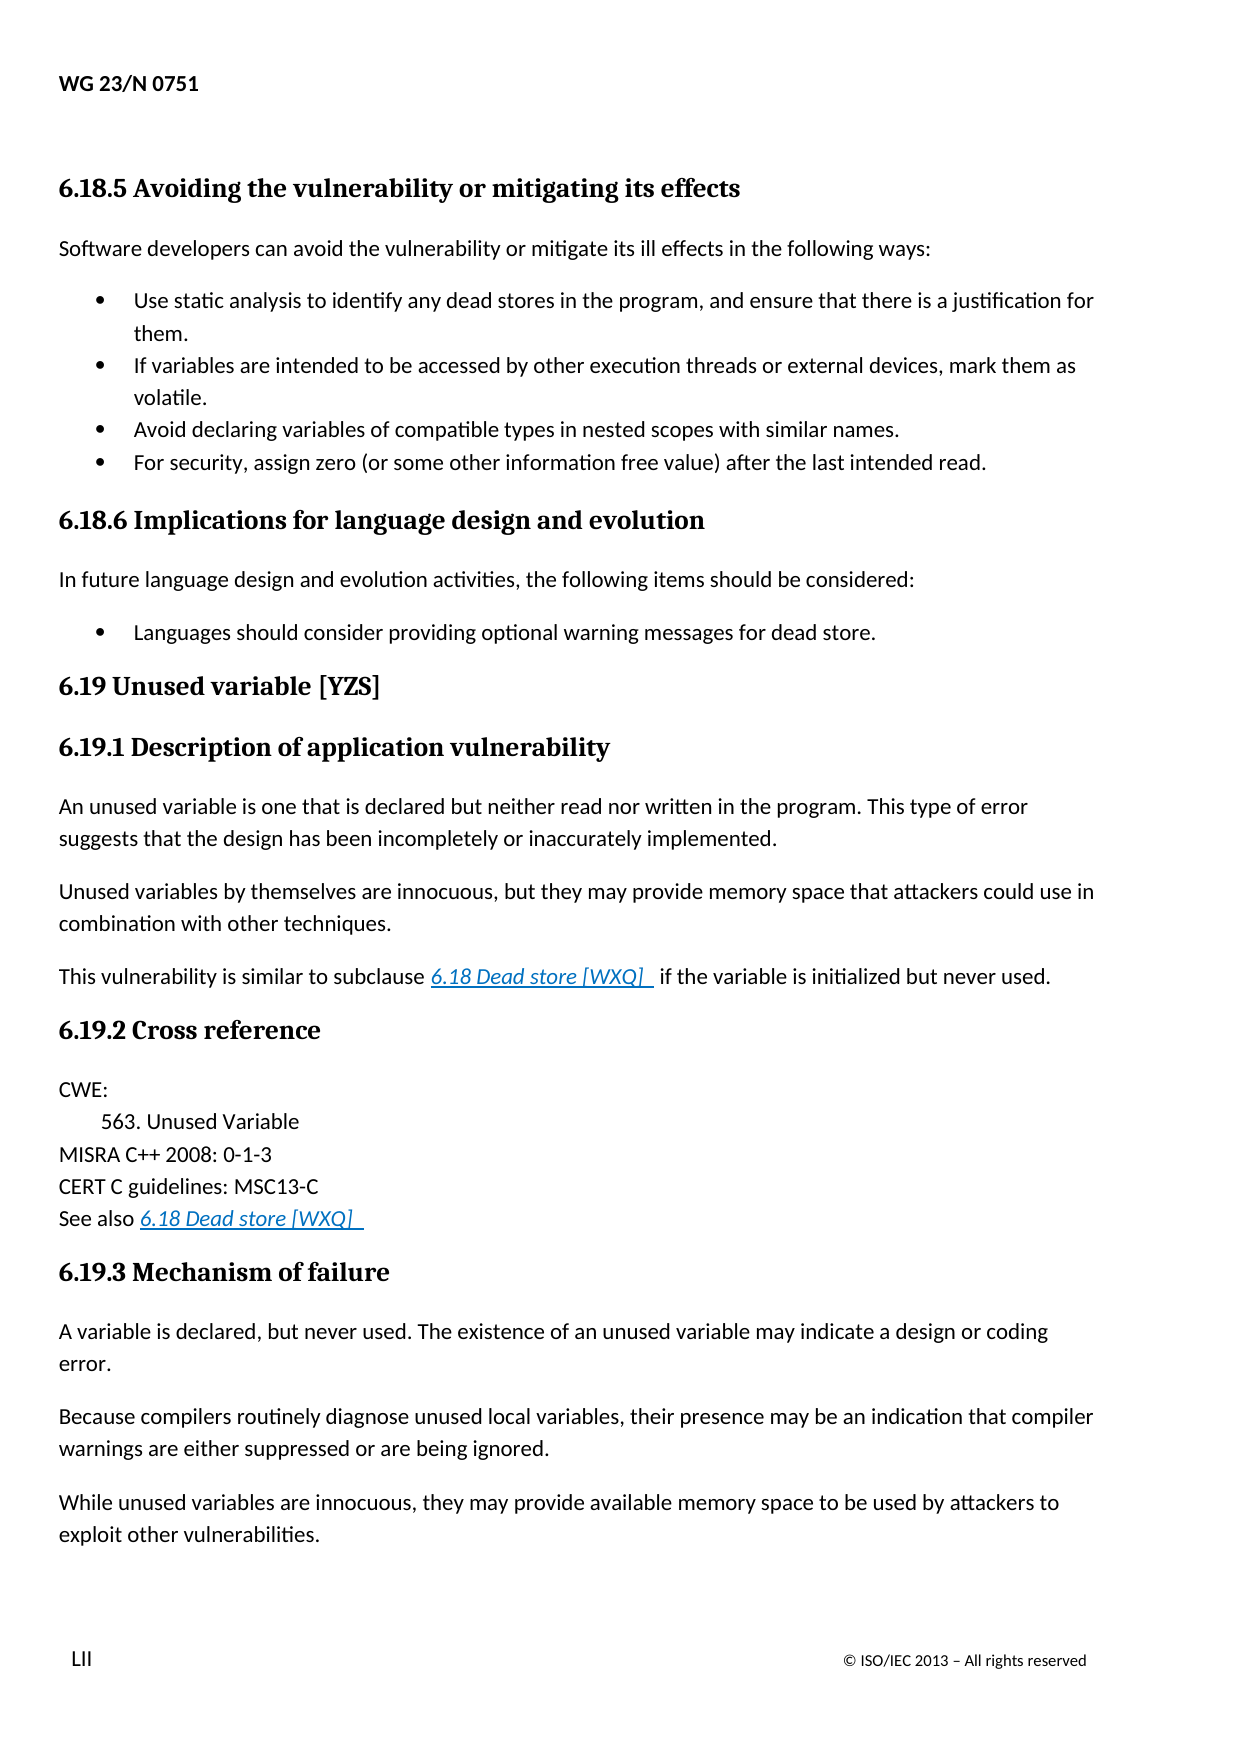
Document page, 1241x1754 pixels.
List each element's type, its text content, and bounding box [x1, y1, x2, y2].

subtitle 6.18.5 Avoiding the vulnerability or mitigating its effects [58, 173, 1099, 205]
subtitle 6.19.3 Mechanism of failure [58, 1257, 1099, 1288]
text An unused variable is one that is declared but neither read nor written in the program. This type of error suggests that the design has been incompletely or inaccurately implemented. [58, 792, 1099, 852]
subtitle 6.19 Unused variable [YZS] [58, 671, 1099, 702]
subtitle 6.18.6 Implications for language design and evolution [58, 505, 1099, 536]
list Languages should consider providing optional warning messages for dead store. [96, 618, 1099, 646]
text This vulnerability is similar to subclause 6.18 Dead store [WXQ] if the variable is initialized but never used. [58, 962, 1099, 990]
text Because compilers routinely diagnose unused local variables, their presence may be an indication that compiler warnings are either suppressed or are being ignored. [58, 1402, 1099, 1463]
subtitle 6.19.1 Description of application vulnerability [58, 732, 1099, 763]
subtitle 6.19.2 Cross reference [58, 1015, 1099, 1046]
list For security, assign zero (or some other information free value) after the last intended read. [96, 448, 1099, 476]
text MISRA C++ 2008: 0-1-3 [58, 1140, 1099, 1168]
list Use static analysis to identify any dead stores in the program, and ensure that there is a justification for them. [96, 287, 1099, 347]
text In future language design and evolution activities, the following items should be considered: [58, 565, 1099, 593]
text CWE: [58, 1075, 1099, 1103]
list If variables are intended to be accessed by other execution threads or external devices, mark them as volatile. [96, 351, 1099, 411]
text While unused variables are innocuous, they may provide available memory space to be used by attackers to exploit other vulnerabilities. [58, 1488, 1099, 1548]
text CERT C guidelines: MSC13-C [58, 1172, 1099, 1200]
text Software developers can avoid the vulnerability or mitigate its ill effects in the following ways: [58, 234, 1099, 262]
text 563. Unused Variable [101, 1107, 1099, 1136]
list Avoid declaring variables of compatible types in nested scopes with similar names. [96, 415, 1099, 443]
text Unused variables by themselves are innocuous, but they may provide memory space that attackers could use in combination with other techniques. [58, 877, 1099, 937]
text See also 6.18 Dead store [WXQ] [58, 1204, 1099, 1232]
text A variable is declared, but never used. The existence of an unused variable may indicate a design or coding error. [58, 1317, 1099, 1377]
